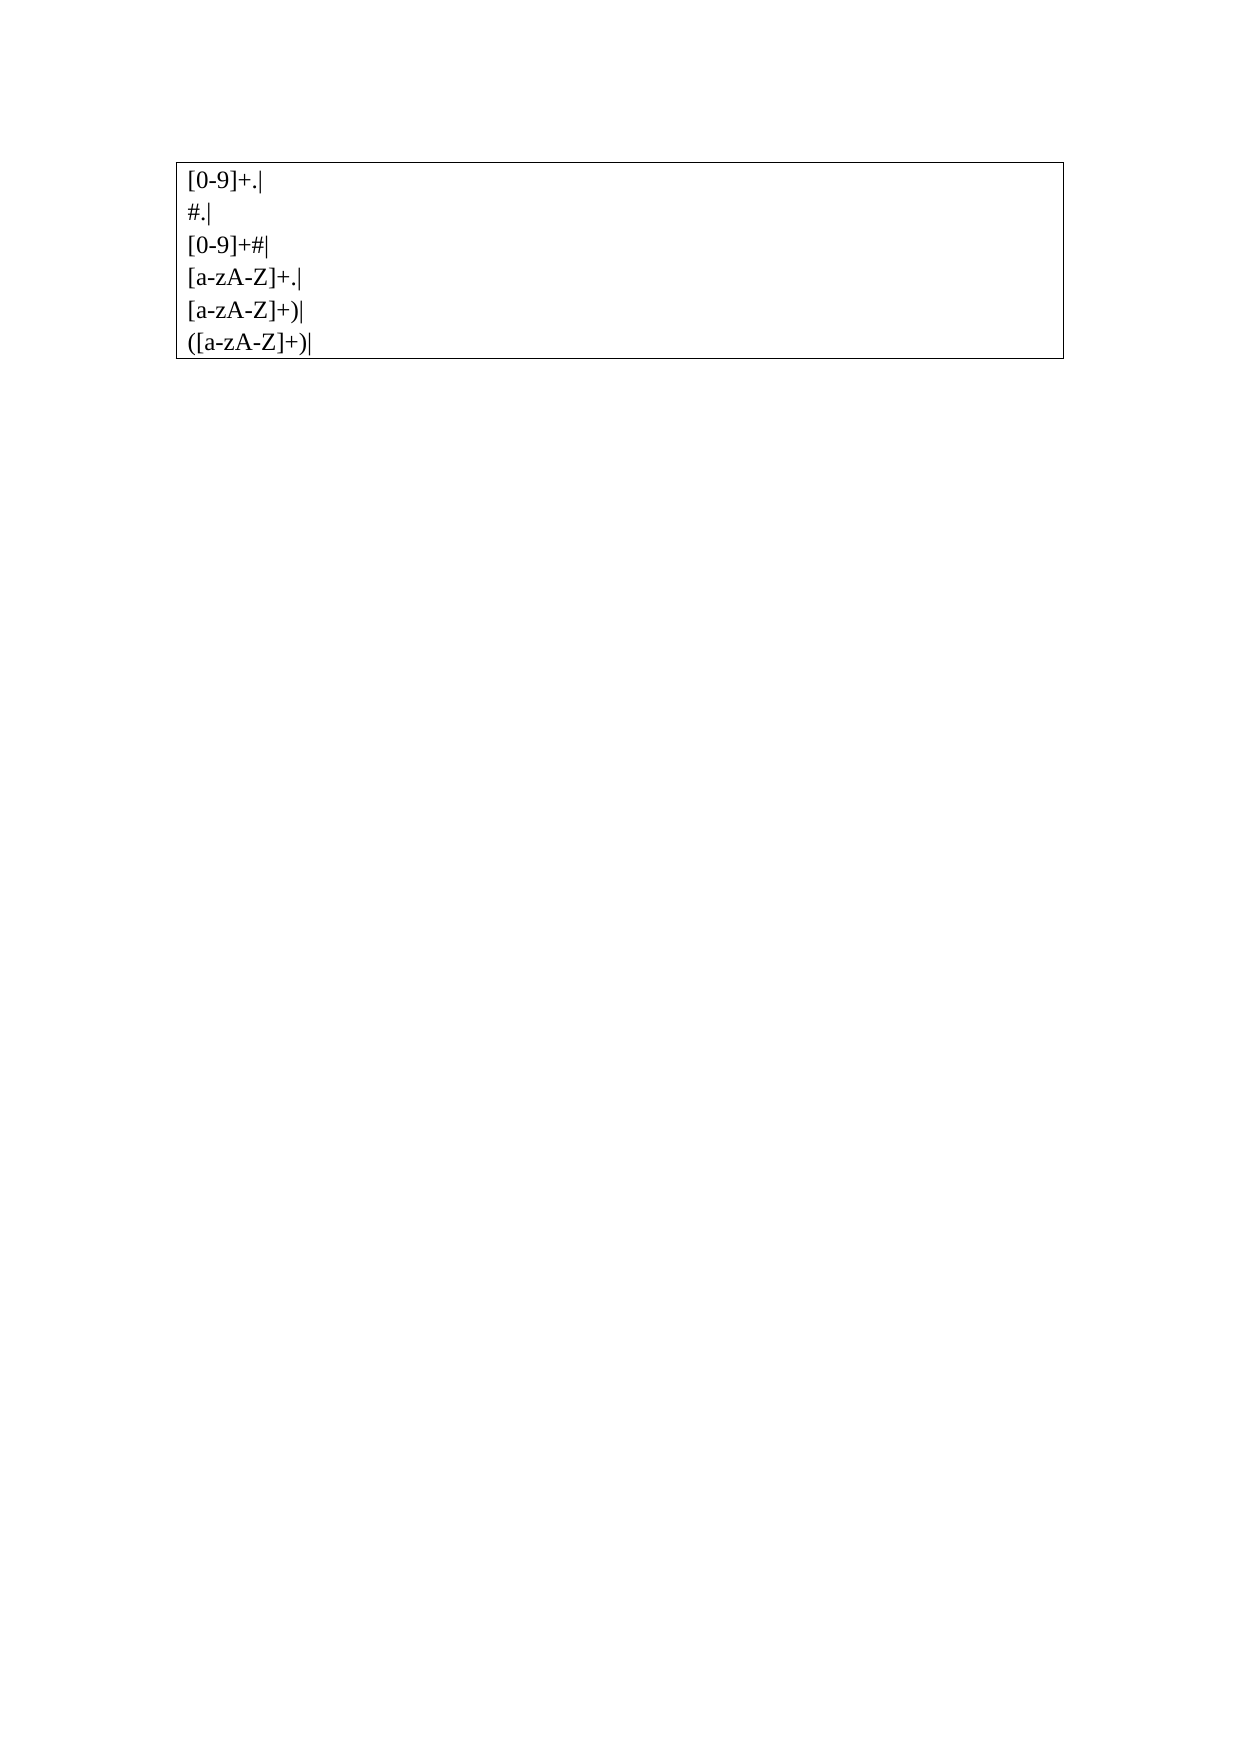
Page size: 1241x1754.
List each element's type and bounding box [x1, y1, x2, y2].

table_cell [177, 163, 1063, 358]
